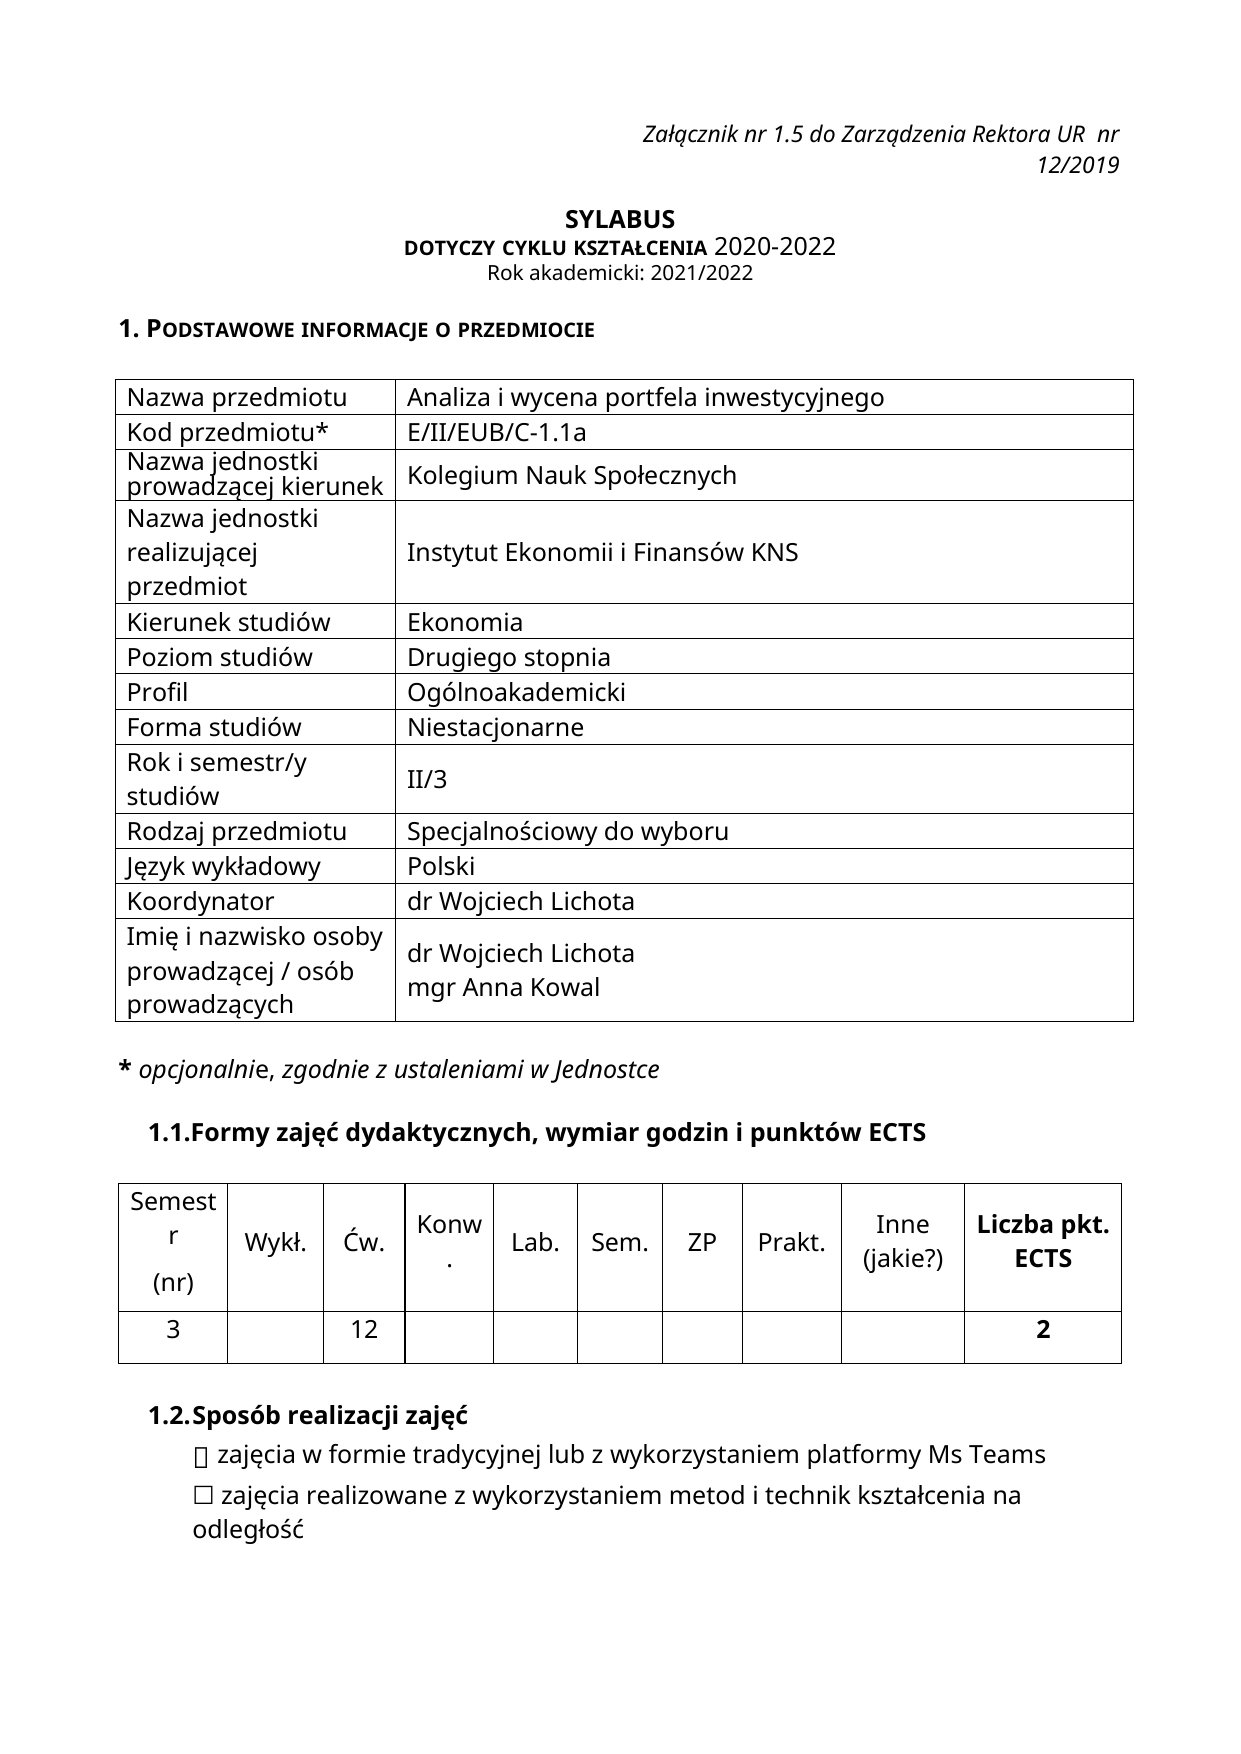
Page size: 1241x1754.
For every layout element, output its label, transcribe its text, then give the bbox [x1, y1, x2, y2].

table_cell Kolegium Nauk Społecznych [396, 450, 1133, 500]
table_cell 12 [324, 1312, 404, 1363]
table_header Analiza i wycena portfela inwestycyjnego [396, 380, 1133, 414]
table_header Liczba pkt. ECTS [965, 1184, 1121, 1311]
table_cell 3 [119, 1312, 227, 1363]
table_cell [663, 1312, 742, 1363]
table_header Konw. [406, 1184, 493, 1311]
table_cell Ogólnoakademicki [396, 674, 1133, 708]
table_cell Specjalnościowy do wyboru [396, 814, 1133, 848]
table_cell Kierunek studiów [116, 604, 395, 638]
text 1. Podstawowe informacje o przedmiocie [118, 311, 1122, 344]
text * opcjonalnie, zgodnie z ustaleniami w Jednostce [118, 1051, 1122, 1086]
table_cell Instytut Ekonomii i Finansów KNS [396, 501, 1133, 603]
table_cell Koordynator [116, 884, 395, 918]
text  zajęcia w formie tradycyjnej lub z wykorzystaniem platformy Ms Teams [192, 1432, 1122, 1477]
table_cell [842, 1312, 964, 1363]
table_cell [228, 1312, 323, 1363]
table_cell Polski [396, 849, 1133, 883]
table_cell Poziom studiów [116, 639, 395, 673]
table_header Sem. [578, 1184, 662, 1311]
text 1.1.Formy zajęć dydaktycznych, wymiar godzin i punktów ECTS [148, 1115, 1122, 1149]
table_header Nazwa przedmiotu [116, 380, 395, 414]
table_cell Drugiego stopnia [396, 639, 1133, 673]
text dotyczy cyklu kształcenia 2020-2022 [118, 236, 1122, 261]
table_header Inne (jakie?) [842, 1184, 964, 1311]
table_header ZP [663, 1184, 742, 1311]
table_cell Nazwa jednostki realizującej przedmiot [116, 501, 395, 603]
text 1.2. Sposób realizacji zajęć [148, 1398, 1122, 1432]
text Załącznik nr 1.5 do Zarządzenia Rektora UR nr 12/2019 [118, 118, 1122, 181]
table_header Prakt. [743, 1184, 841, 1311]
text SYLABUS [118, 201, 1122, 236]
table_cell II/3 [396, 745, 1133, 813]
table_cell [743, 1312, 841, 1363]
table_cell Ekonomia [396, 604, 1133, 638]
table_cell Rok i semestr/y studiów [116, 745, 395, 813]
table_cell [494, 1312, 577, 1363]
table_cell Profil [116, 674, 395, 708]
table_header Wykł. [228, 1184, 323, 1311]
table_cell Forma studiów [116, 710, 395, 743]
table_header Lab. [494, 1184, 577, 1311]
table_cell Nazwa jednostki prowadzącej kierunek [116, 450, 395, 500]
table_cell Niestacjonarne [396, 710, 1133, 743]
table_cell [406, 1312, 493, 1363]
table_header Semestr (nr) [119, 1184, 227, 1311]
table_cell Imię i nazwisko osoby prowadzącej / osób prowadzących [116, 919, 395, 1021]
text ☐ zajęcia realizowane z wykorzystaniem metod i technik kształcenia na odległość [192, 1477, 1122, 1545]
table_cell dr Wojciech Lichota [396, 884, 1133, 918]
table_cell Rodzaj przedmiotu [116, 814, 395, 848]
text Rok akademicki: 2021/2022 [118, 261, 1122, 286]
table_cell E/II/EUB/C-1.1a [396, 415, 1133, 449]
table_cell [578, 1312, 662, 1363]
table_cell dr Wojciech Lichota mgr Anna Kowal [396, 919, 1133, 1021]
table_cell Język wykładowy [116, 849, 395, 883]
table_cell 2 [965, 1312, 1121, 1363]
table_cell Kod przedmiotu* [116, 415, 395, 449]
table_header Ćw. [324, 1184, 404, 1311]
